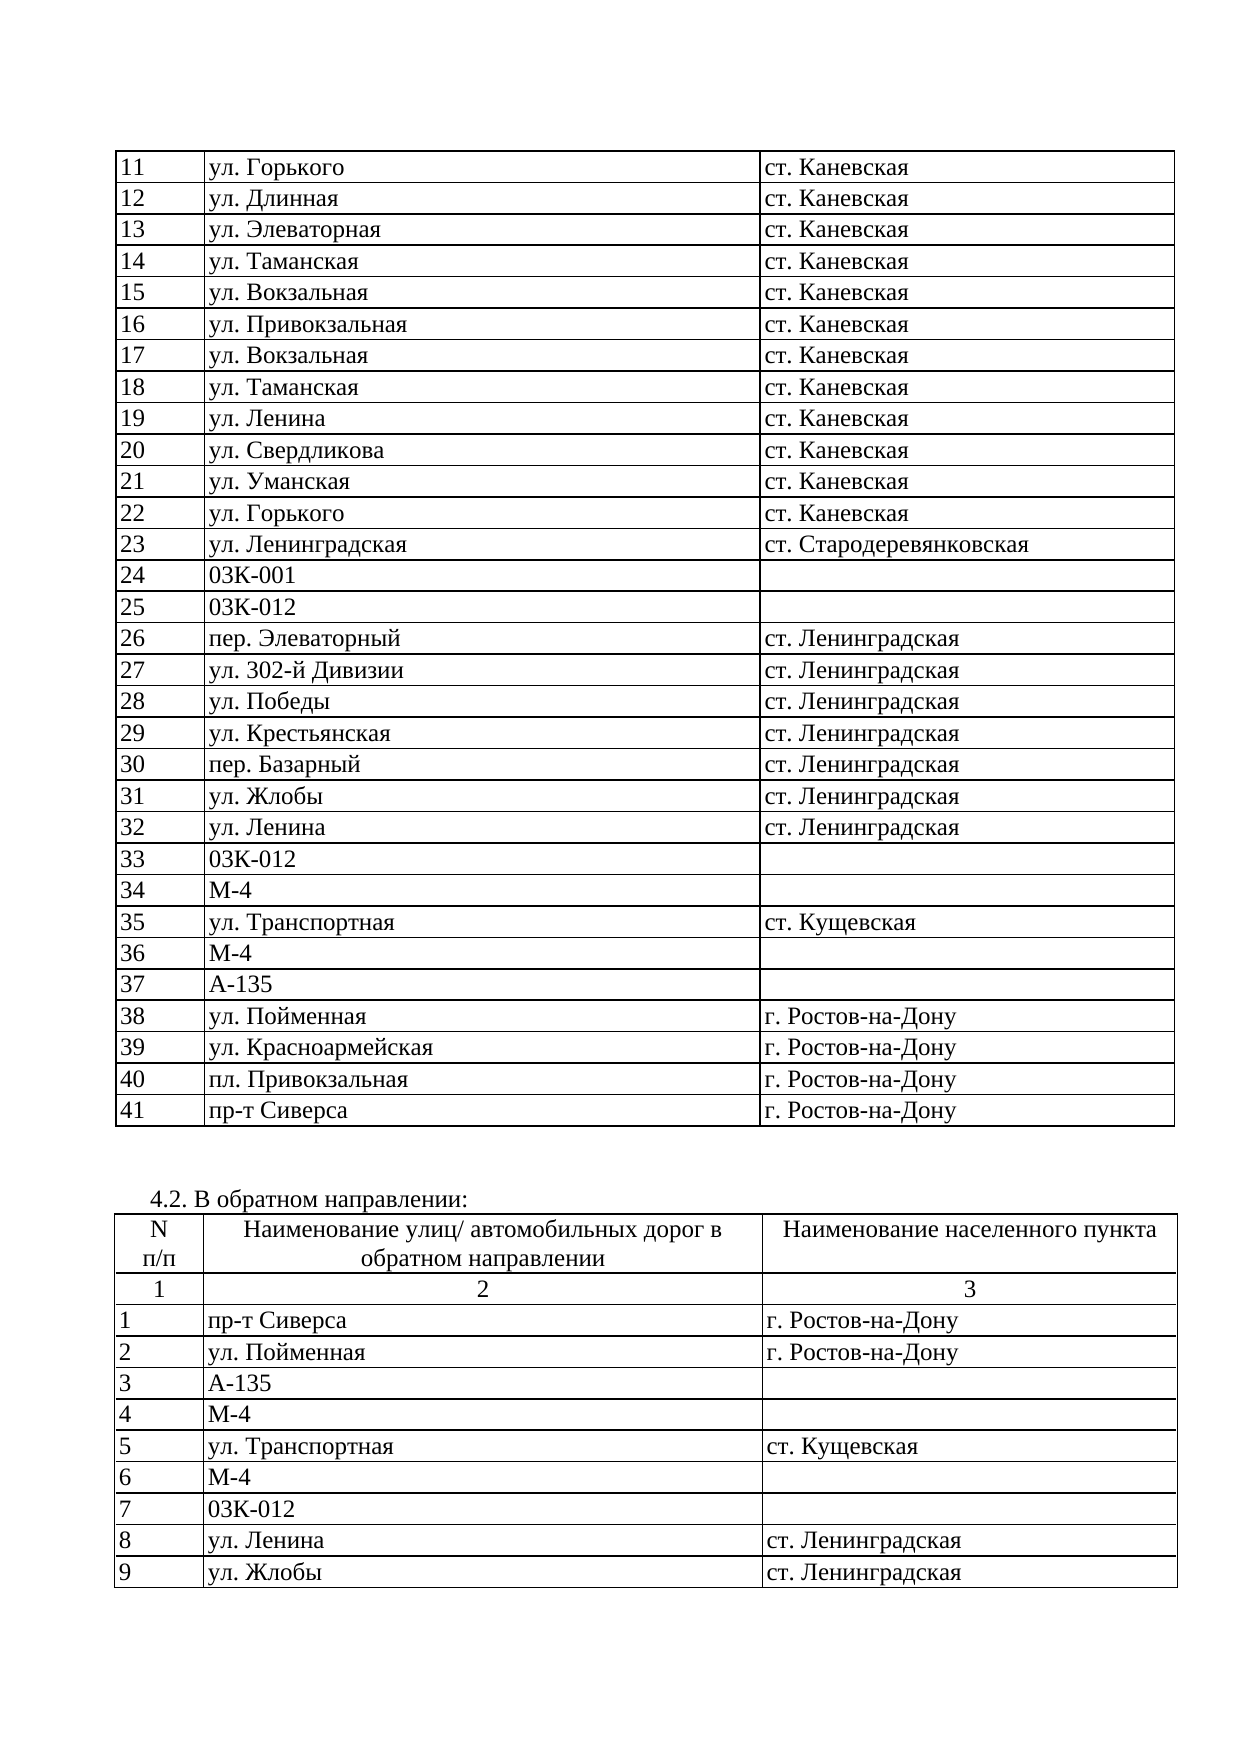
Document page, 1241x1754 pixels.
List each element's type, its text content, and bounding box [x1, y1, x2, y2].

table_cell М-4 [204, 1400, 762, 1429]
table_cell 18 [117, 372, 204, 402]
table_cell 26 [117, 623, 204, 653]
table_cell 8 [115, 1525, 203, 1555]
table_cell [761, 938, 1174, 968]
table_cell г. Ростов-на-Дону [763, 1304, 1177, 1335]
table_cell 19 [117, 403, 204, 433]
table_cell ст. Каневская [761, 215, 1174, 244]
table_cell ст. Каневская [761, 246, 1174, 276]
table_cell 20 [117, 435, 204, 464]
table_cell ул. Таманская [205, 372, 759, 402]
table_cell пер. Базарный [205, 749, 759, 779]
table_cell 30 [117, 749, 204, 779]
table_cell ул. Ленина [205, 812, 759, 842]
table_cell пер. Элеваторный [205, 623, 759, 653]
table_cell ул. Жлобы [205, 781, 759, 811]
table_cell пл. Привокзальная [205, 1064, 759, 1094]
table_cell 29 [117, 718, 204, 748]
table_cell [763, 1398, 1177, 1429]
table_cell 33 [117, 844, 204, 873]
table_cell 03К-012 [205, 844, 759, 873]
table_cell 22 [117, 498, 204, 527]
table_cell 32 [117, 812, 204, 842]
table_cell 28 [117, 686, 204, 716]
table_cell ст. Ленинградская [761, 686, 1174, 716]
table_cell ул. Вокзальная [205, 340, 759, 370]
table_cell ул. Привокзальная [205, 309, 759, 339]
table_cell 03К-001 [205, 561, 759, 590]
table_cell 31 [117, 781, 204, 811]
table_cell ст. Каневская [761, 466, 1174, 496]
table_cell 12 [117, 183, 204, 213]
table_cell г. Ростов-на-Дону [761, 1095, 1174, 1125]
table_cell ул. Транспортная [204, 1431, 762, 1461]
table_cell 2 [204, 1274, 762, 1303]
table_cell ул. Горького [205, 498, 759, 527]
table_cell [761, 970, 1174, 999]
table_cell ул. Пойменная [204, 1337, 762, 1366]
table_cell ст. Кущевская [763, 1429, 1177, 1461]
table_cell 24 [117, 561, 204, 590]
table_cell 34 [117, 875, 204, 905]
table_cell М-4 [205, 938, 759, 968]
table_cell ст. Ленинградская [763, 1555, 1177, 1587]
table_cell ст. Каневская [761, 183, 1174, 213]
table_cell ст. Каневская [761, 340, 1174, 370]
table_cell ст. Каневская [761, 152, 1174, 181]
table_cell ул. Победы [205, 686, 759, 716]
table_cell 38 [117, 1001, 204, 1031]
table_header Наименование улиц/ автомобильных дорог в обратном направлении [204, 1215, 762, 1272]
table_cell ст. Ленинградская [761, 781, 1174, 811]
table_cell ул. Крестьянская [205, 718, 759, 748]
table_cell ст. Каневская [761, 403, 1174, 433]
table_cell [761, 844, 1174, 873]
table_cell 23 [117, 529, 204, 559]
table_cell г. Ростов-на-Дону [761, 1032, 1174, 1062]
table_cell 11 [117, 152, 204, 181]
table_cell 21 [117, 466, 204, 496]
table_cell ст. Каневская [761, 372, 1174, 402]
table_cell 36 [117, 938, 204, 968]
table_cell 1 [115, 1273, 203, 1303]
table_cell 15 [117, 277, 204, 307]
table_cell [761, 561, 1174, 590]
table_cell [763, 1366, 1177, 1398]
table_cell пр-т Сиверса [204, 1305, 762, 1335]
table_cell 3 [763, 1272, 1177, 1303]
table_cell М-4 [204, 1462, 762, 1492]
table_cell ст. Ленинградская [761, 718, 1174, 748]
table_cell ст. Каневская [761, 498, 1174, 527]
table_cell 17 [117, 340, 204, 370]
table_cell ст. Ленинградская [761, 812, 1174, 842]
table_header N п/п [115, 1215, 203, 1272]
table_cell 1 [115, 1305, 203, 1335]
table_cell ул. Длинная [205, 183, 759, 213]
table_cell ул. 302-й Дивизии [205, 655, 759, 685]
table_cell ул. Горького [205, 152, 759, 181]
table_cell ст. Ленинградская [761, 655, 1174, 685]
table_cell 41 [117, 1095, 204, 1125]
table_cell [761, 592, 1174, 622]
table_cell ул. Уманская [205, 466, 759, 496]
table_cell ул. Ленина [204, 1525, 762, 1555]
table_cell 3 [115, 1368, 203, 1398]
table_cell ул. Жлобы [204, 1557, 762, 1587]
table_cell ул. Вокзальная [205, 277, 759, 307]
table_cell [761, 875, 1174, 905]
table_cell 6 [115, 1462, 203, 1492]
table_cell 37 [117, 970, 204, 999]
table_cell ст. Каневская [761, 277, 1174, 307]
table_cell пр-т Сиверса [205, 1095, 759, 1125]
table_cell 5 [115, 1430, 203, 1461]
table_cell ул. Свердликова [205, 435, 759, 464]
table_cell ул. Таманская [205, 246, 759, 276]
table_cell ст. Каневская [761, 435, 1174, 464]
table_cell г. Ростов-на-Дону [763, 1335, 1177, 1366]
table_cell ст. Стародеревянковская [761, 529, 1174, 559]
table_cell ст. Кущевская [761, 907, 1174, 936]
table_cell 13 [117, 215, 204, 244]
table_cell 40 [117, 1064, 204, 1094]
table_cell 39 [117, 1032, 204, 1062]
table_header Наименование населенного пункта [763, 1215, 1177, 1272]
table_cell ул. Транспортная [205, 907, 759, 936]
table_cell 4 [115, 1399, 203, 1429]
table_cell ст. Ленинградская [761, 623, 1174, 653]
table_cell ул. Элеваторная [205, 215, 759, 244]
text 4.2. В обратном направлении: [150, 1184, 1090, 1213]
table_cell 03К-012 [205, 592, 759, 622]
table_cell А-135 [204, 1368, 762, 1398]
table_cell 03К-012 [204, 1494, 762, 1524]
table_cell 35 [117, 907, 204, 936]
table_cell 2 [115, 1336, 203, 1366]
table_cell ул. Красноармейская [205, 1032, 759, 1062]
table_cell 9 [115, 1556, 203, 1587]
table_cell ул. Пойменная [205, 1001, 759, 1031]
table_cell 7 [115, 1493, 203, 1524]
table_cell ул. Ленина [205, 403, 759, 433]
table_cell [763, 1492, 1177, 1524]
table_cell ст. Ленинградская [763, 1524, 1177, 1555]
table_cell [763, 1461, 1177, 1492]
table_cell 25 [117, 592, 204, 622]
table_cell 14 [117, 246, 204, 276]
table_cell 27 [117, 655, 204, 685]
table_cell А-135 [205, 970, 759, 999]
table_cell ст. Каневская [761, 309, 1174, 339]
table_cell 16 [117, 309, 204, 339]
table_cell г. Ростов-на-Дону [761, 1064, 1174, 1094]
table_cell М-4 [205, 875, 759, 905]
table_cell ул. Ленинградская [205, 529, 759, 559]
table_cell ст. Ленинградская [761, 749, 1174, 779]
table_cell г. Ростов-на-Дону [761, 1001, 1174, 1031]
